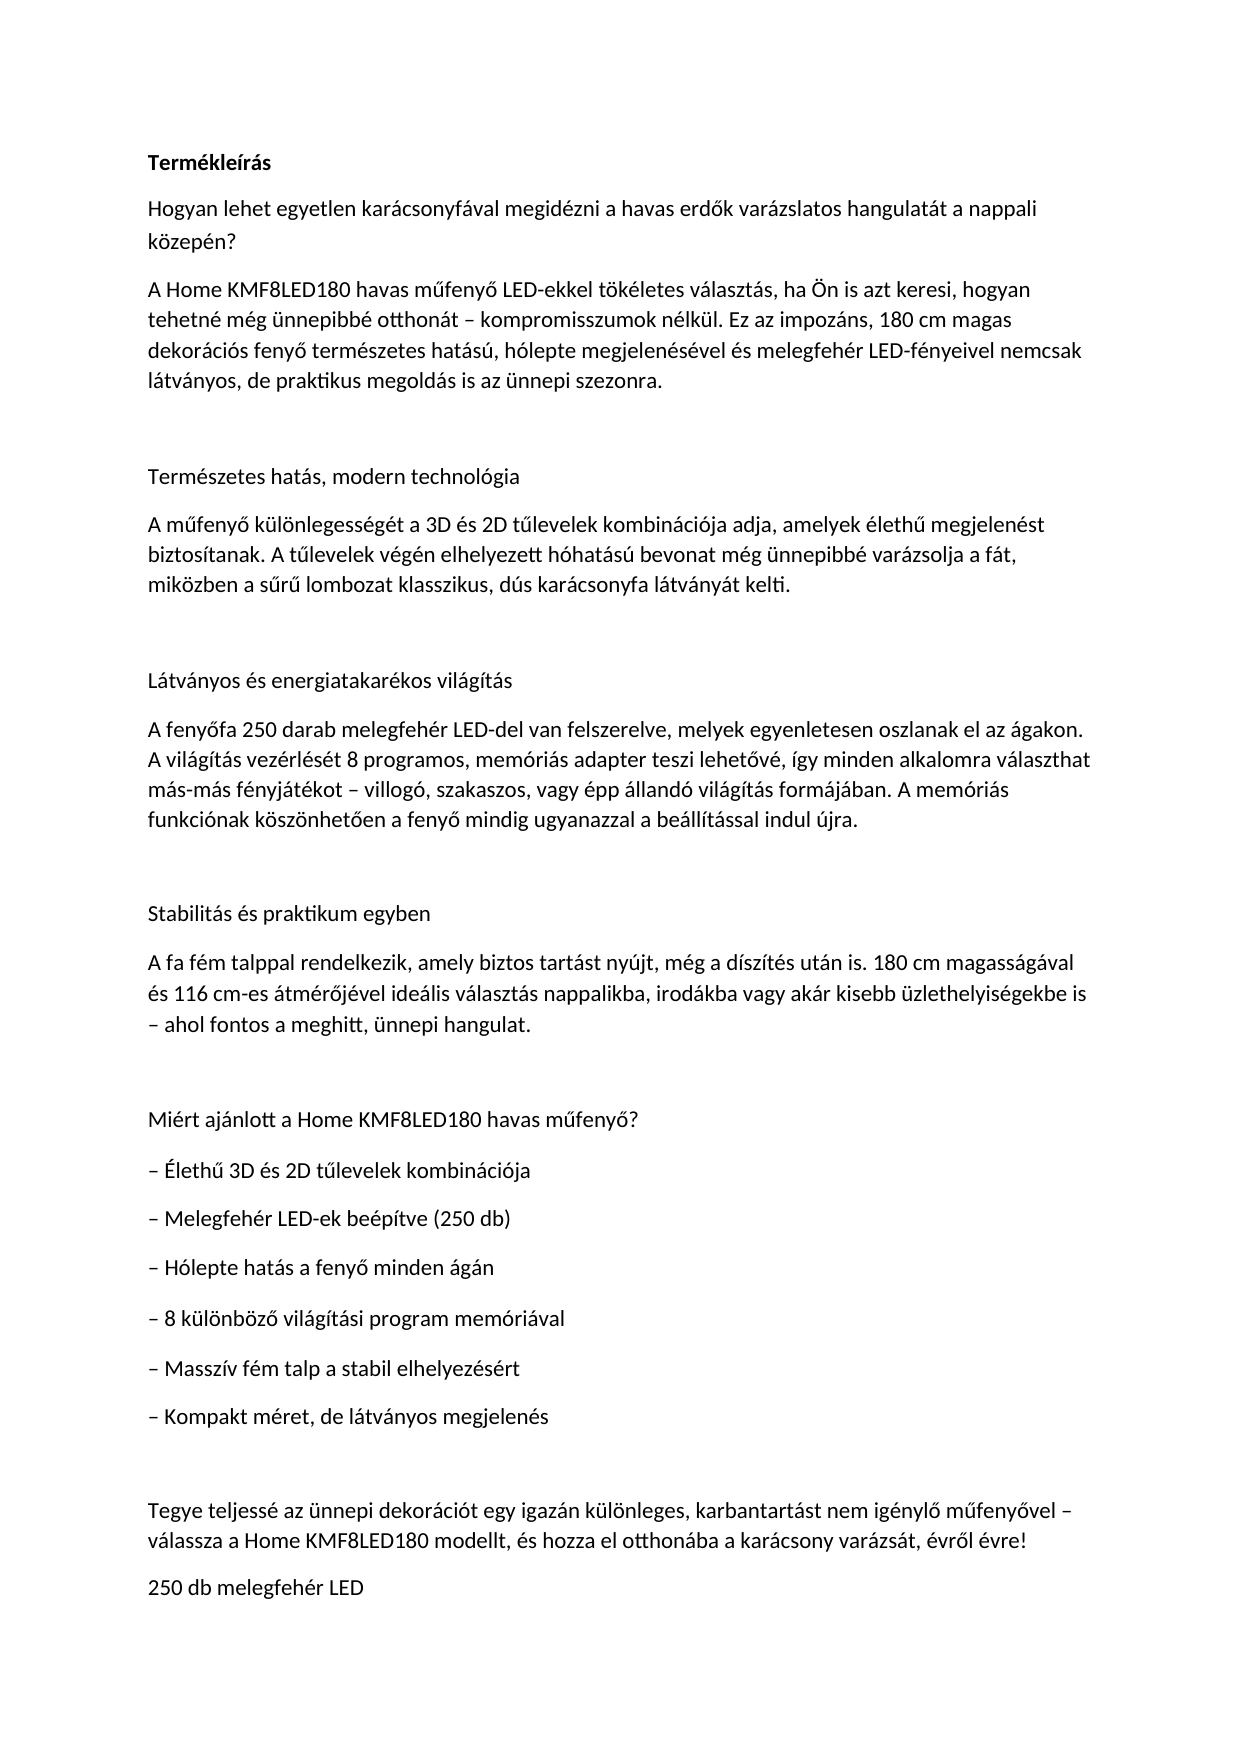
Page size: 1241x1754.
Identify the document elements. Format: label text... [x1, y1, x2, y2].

text Termékleírás [148, 148, 1093, 176]
text – Masszív fém talp a stabil elhelyezésért [148, 1352, 1093, 1383]
text Miért ajánlott a Home KMF8LED180 havas műfenyő? [148, 1103, 1093, 1135]
text – Melegfehér LED-ek beépítve (250 db) [148, 1204, 1093, 1232]
text – Hólepte hatás a fenyő minden ágán [148, 1251, 1093, 1282]
text 250 db melegfehér LED [148, 1573, 1093, 1601]
text – Kompakt méret, de látványos megjelenés [148, 1402, 1093, 1430]
text Természetes hatás, modern technológia [148, 460, 1093, 491]
text Látványos és energiatakarékos világítás [148, 664, 1093, 696]
text – Élethű 3D és 2D tűlevelek kombinációja [148, 1154, 1093, 1185]
text A fenyőfa 250 darab melegfehér LED-del van felszerelve, melyek egyenletesen oszlanak el az ágakon. A világítás vezérlését 8 programos, memóriás adapter teszi lehetővé, így minden alkalomra választhat más-más fényjátékot – villogó, szakaszos, vagy épp állandó világítás formájában. A memóriás funkciónak köszönhetően a fenyő mindig ugyanazzal a beállítással indul újra. [148, 715, 1093, 833]
text A Home KMF8LED180 havas műfenyő LED-ekkel tökéletes választás, ha Ön is azt keresi, hogyan tehetné még ünnepibbé otthonát – kompromisszumok nélkül. Ez az impozáns, 180 cm magas dekorációs fenyő természetes hatású, hólepte megjelenésével és melegfehér LED-fényeivel nemcsak látványos, de praktikus megoldás is az ünnepi szezonra. [148, 275, 1093, 394]
text Stabilitás és praktikum egyben [148, 899, 1093, 927]
text – 8 különböző világítási program memóriával [148, 1302, 1093, 1333]
text A fa fém talppal rendelkezik, amely biztos tartást nyújt, még a díszítés után is. 180 cm magasságával és 116 cm-es átmérőjével ideális választás nappalikba, irodákba vagy akár kisebb üzlethelyiségekbe is – ahol fontos a meghitt, ünnepi hangulat. [148, 946, 1093, 1038]
text A műfenyő különlegességét a 3D és 2D tűlevelek kombinációja adja, amelyek élethű megjelenést biztosítanak. A tűlevelek végén elhelyezett hóhatású bevonat még ünnepibbé varázsolja a fát, miközben a sűrű lombozat klasszikus, dús karácsonyfa látványát kelti. [148, 510, 1093, 599]
text Tegye teljessé az ünnepi dekorációt egy igazán különleges, karbantartást nem igénylő műfenyővel – válassza a Home KMF8LED180 modellt, és hozza el otthonába a karácsony varázsát, évről évre! [148, 1496, 1093, 1554]
text Hogyan lehet egyetlen karácsonyfával megidézni a havas erdők varázslatos hangulatát a nappali közepén? [148, 194, 1093, 256]
